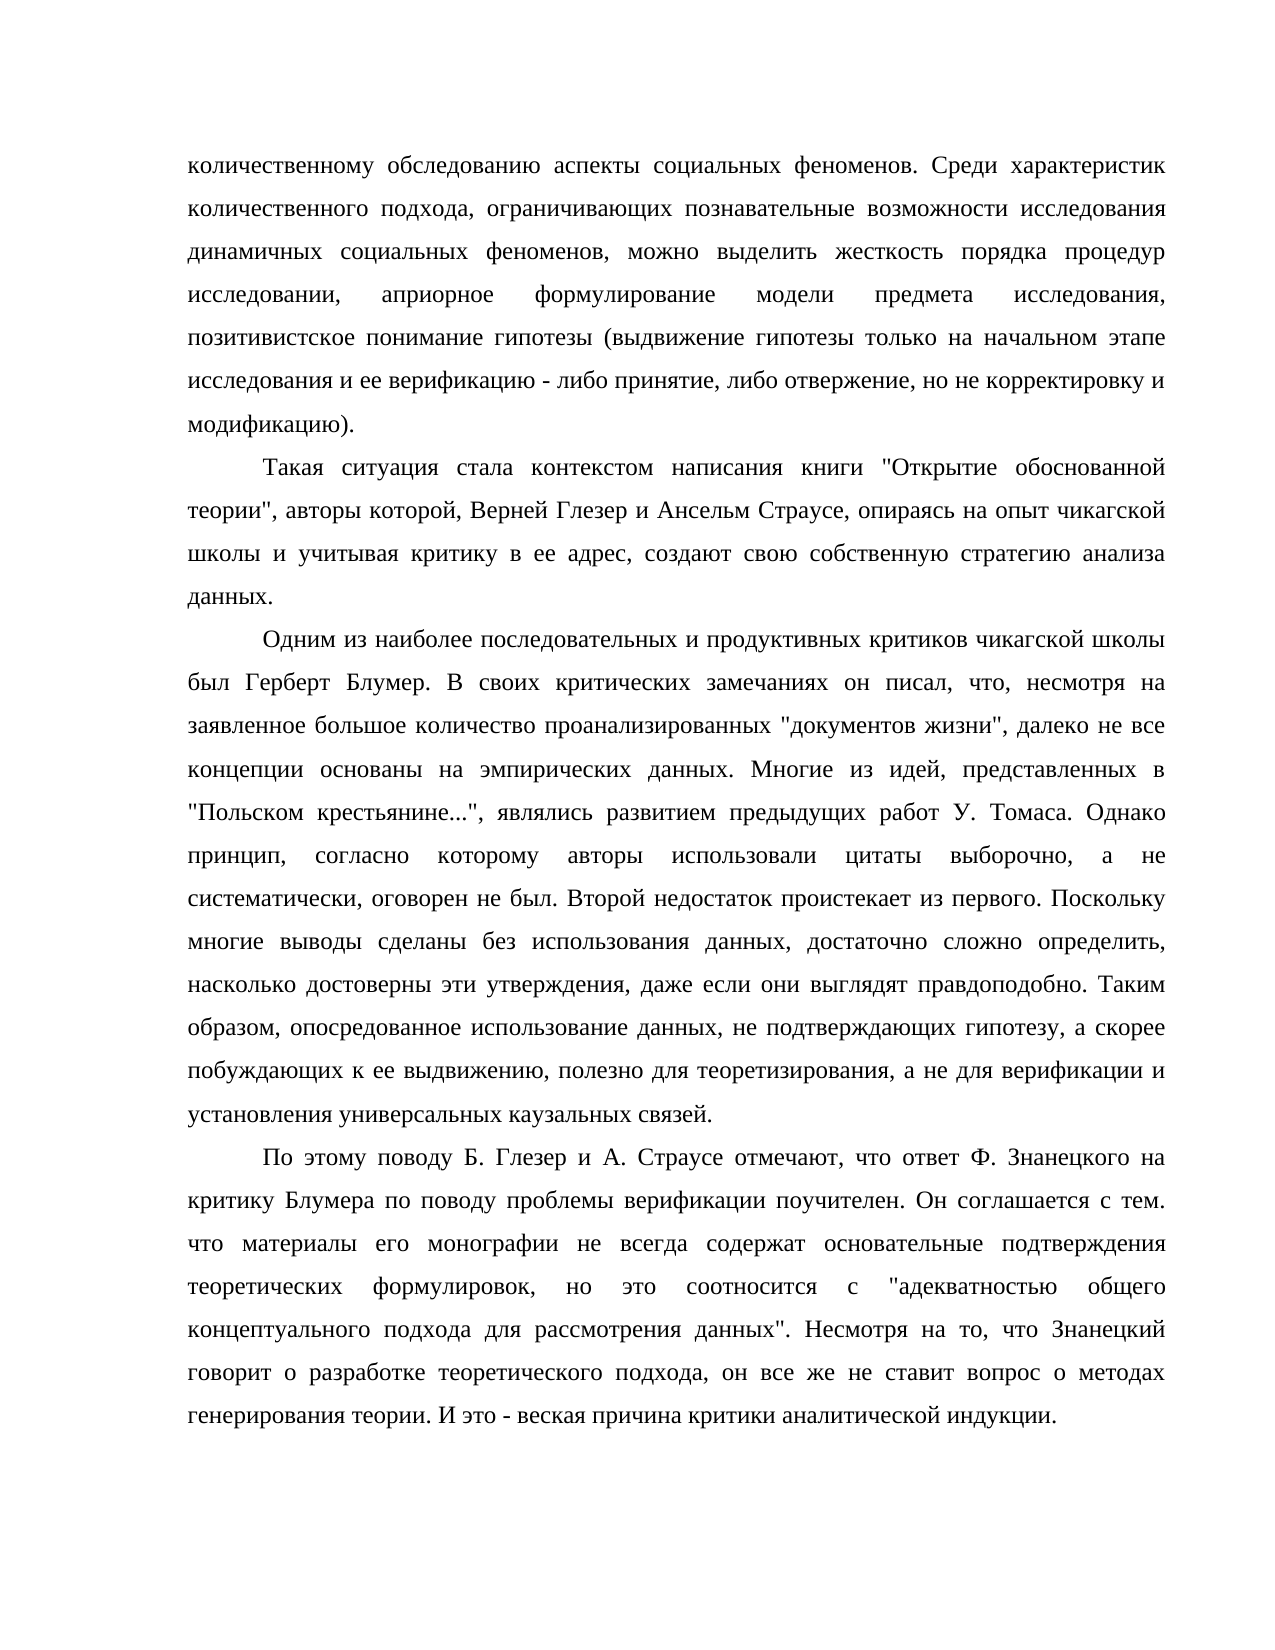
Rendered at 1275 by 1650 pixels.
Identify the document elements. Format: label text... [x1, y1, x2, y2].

text По этому поводу Б. Глезер и А. Страусе отмечают, что ответ Ф. Знанецкого на критику Блумера по поводу проблемы верификации поучителен. Он соглашается с тем. что материалы его монографии не всегда содержат основательные подтверждения теоретических формулировок, но это соотносится с "адекватностью общего концептуального подхода для рассмотрения данных". Несмотря на то, что Знанецкий говорит о разработке теоретического подхода, он все же не ставит вопрос о методах генерирования теории. И это - веская причина критики аналитической индукции. [187, 1142, 1167, 1429]
text Одним из наиболее последовательных и продуктивных критиков чикагской школы был Герберт Блумер. В своих критических замечаниях он писал, что, несмотря на заявленное большое количество проанализированных "документов жизни", далеко не все концепции основаны на эмпирических данных. Многие из идей, представленных в "Польском крестьянине...", являлись развитием предыдущих работ У. Томаса. Однако принцип, согласно которому авторы использовали цитаты выборочно, а не систематически, оговорен не был. Второй недостаток проистекает из первого. Поскольку многие выводы сделаны без использования данных, достаточно сложно определить, насколько достоверны эти утверждения, даже если они выглядят правдоподобно. Таким образом, опосредованное использование данных, не подтверждающих гипотезу, а скорее побуждающих к ее выдвижению, полезно для теоретизирования, а не для верификации и установления универсальных каузальных связей. [187, 624, 1167, 1127]
text Такая ситуация стала контекстом написания книги "Открытие обоснованной теории", авторы которой, Верней Глезер и Ансельм Страусе, опираясь на опыт чикагской школы и учитывая критику в ее адрес, создают свою собственную стратегию анализа данных. [187, 452, 1167, 610]
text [187, 150, 1167, 437]
